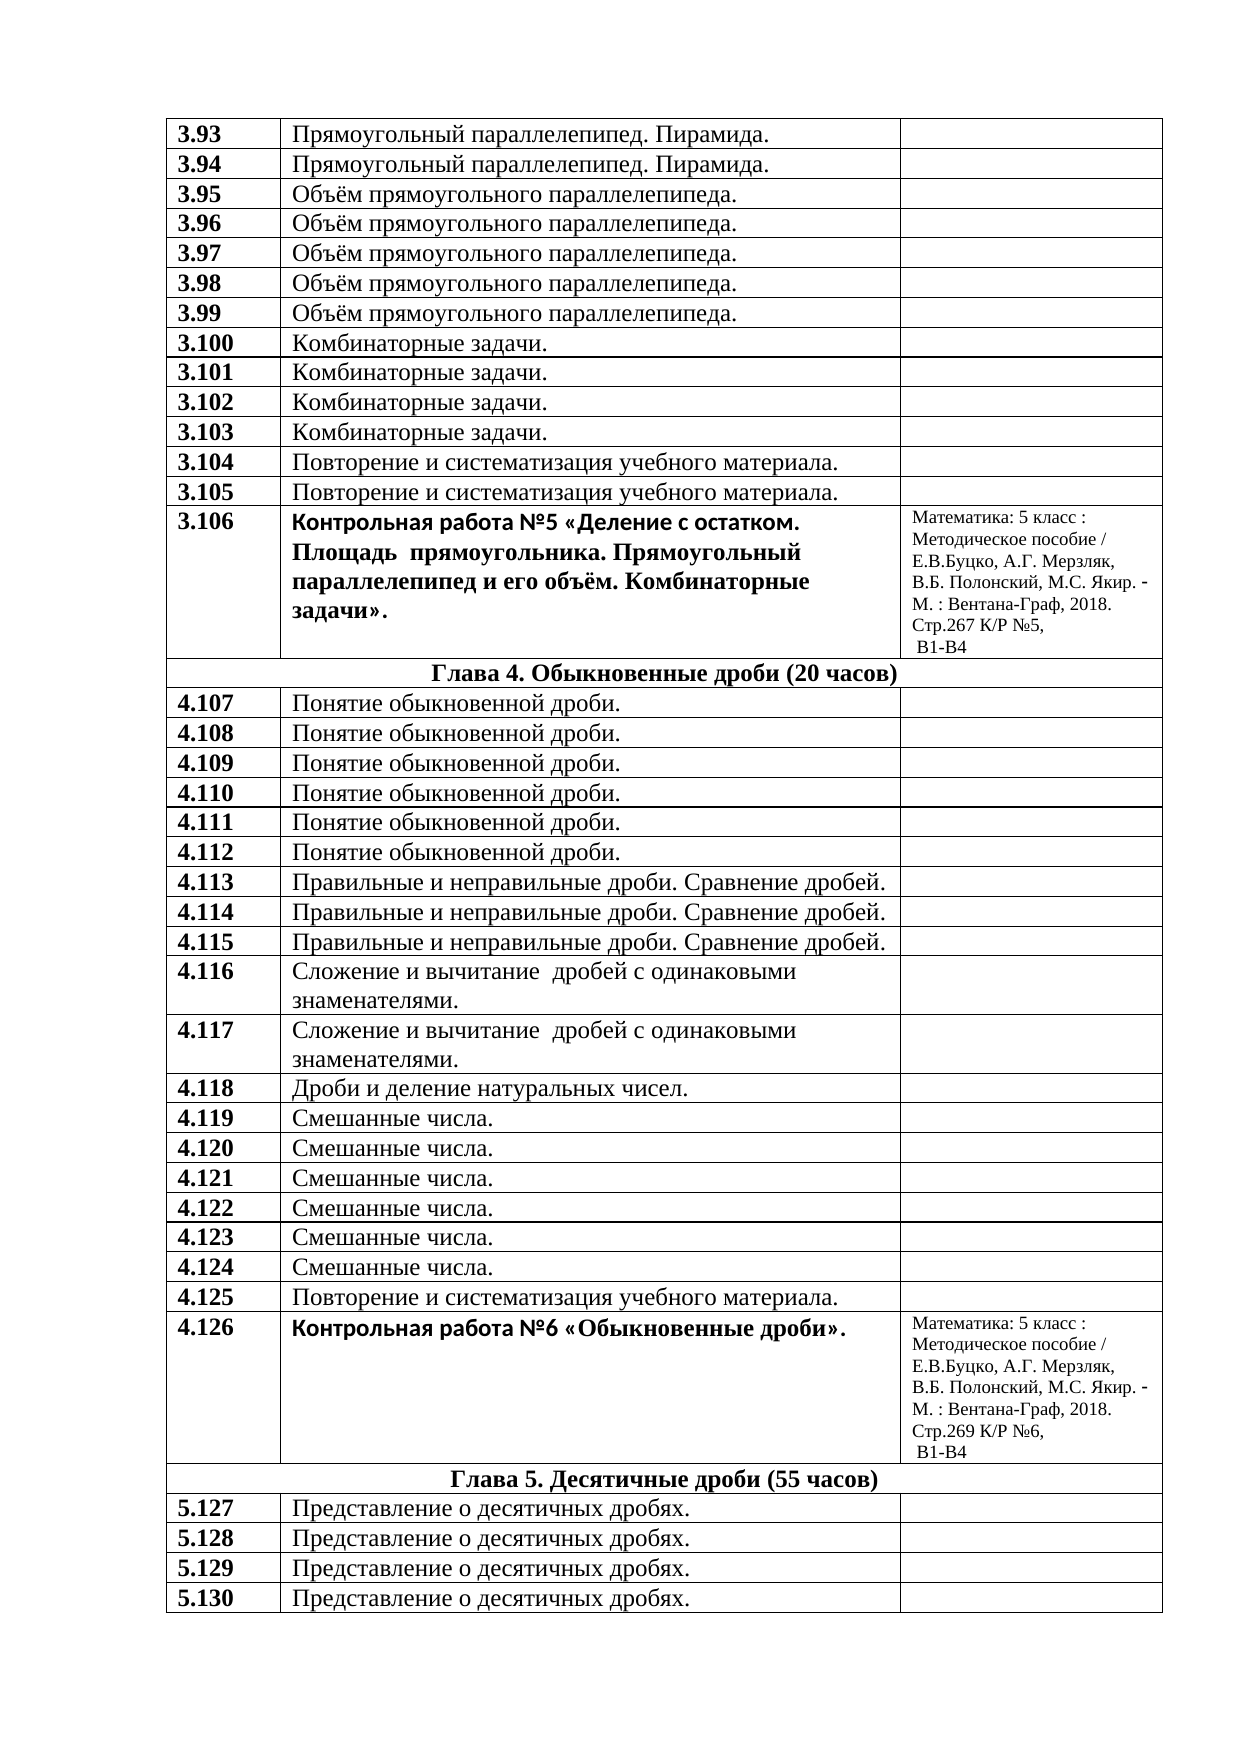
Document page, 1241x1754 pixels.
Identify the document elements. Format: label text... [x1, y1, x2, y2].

table_cell 4.115 [167, 927, 280, 955]
table_cell 3.98 [167, 268, 280, 297]
table_cell Смешанные числа. [281, 1103, 900, 1132]
table_cell [901, 867, 1162, 896]
table_cell 3.101 [167, 358, 280, 386]
table_cell Представление о десятичных дробях. [281, 1553, 900, 1582]
table_cell 3.94 [167, 149, 280, 178]
table_cell 4.126 [167, 1312, 280, 1463]
table_cell Смешанные числа. [281, 1163, 900, 1192]
table_cell 4.111 [167, 808, 280, 836]
table_cell [901, 119, 1162, 148]
table_cell Контрольная работа №5 «Деление с остатком. Площадь прямоугольника. Прямоугольный параллелепипед и его объём. Комбинаторные задачи». [281, 506, 900, 657]
table_cell Представление о десятичных дробях. [281, 1523, 900, 1552]
table_cell 4.125 [167, 1282, 280, 1311]
table_cell 4.114 [167, 897, 280, 926]
table_cell 3.106 [167, 506, 280, 657]
table_cell Объём прямоугольного параллелепипеда. [281, 179, 900, 207]
table_cell [901, 1074, 1162, 1102]
table_cell Смешанные числа. [281, 1133, 900, 1162]
table_cell Математика: 5 класс : Методическое пособие / Е.В.Буцко, А.Г. Мерзляк, В.Б. Полонский, М.С. Якир. М. : Вентана-Граф, 2018. Стр.269 К/Р №6, В1-В4 [901, 1312, 1162, 1463]
table_cell [901, 688, 1162, 717]
table_cell [901, 209, 1162, 237]
table_cell [901, 748, 1162, 777]
table_cell 3.99 [167, 298, 280, 327]
table_cell [901, 1282, 1162, 1311]
table_cell Повторение и систематизация учебного материала. [281, 477, 900, 505]
table_cell Понятие обыкновенной дроби. [281, 808, 900, 836]
table_cell [901, 149, 1162, 178]
table_cell Математика: 5 класс : Методическое пособие / Е.В.Буцко, А.Г. Мерзляк, В.Б. Полонский, М.С. Якир. М. : Вентана-Граф, 2018. Стр.267 К/Р №5, В1-В4 [901, 506, 1162, 657]
table_cell [901, 1133, 1162, 1162]
table_cell Сложение и вычитание дробей с одинаковыми знаменателями. [281, 1015, 900, 1072]
table_cell [901, 1163, 1162, 1192]
table_cell [901, 387, 1162, 416]
table_cell Объём прямоугольного параллелепипеда. [281, 298, 900, 327]
table_cell 4.124 [167, 1252, 280, 1281]
table_cell Объём прямоугольного параллелепипеда. [281, 268, 900, 297]
table_cell [901, 1103, 1162, 1132]
table_cell 5.127 [167, 1494, 280, 1522]
table_cell Правильные и неправильные дроби. Сравнение дробей. [281, 867, 900, 896]
table_cell 4.116 [167, 956, 280, 1014]
table_cell Повторение и систематизация учебного материала. [281, 1282, 900, 1311]
table_cell Правильные и неправильные дроби. Сравнение дробей. [281, 927, 900, 955]
table_cell Смешанные числа. [281, 1223, 900, 1251]
table_cell Объём прямоугольного параллелепипеда. [281, 209, 900, 237]
table_cell 3.93 [167, 119, 280, 148]
table_cell [901, 238, 1162, 267]
table_cell 3.97 [167, 238, 280, 267]
table_cell [901, 1193, 1162, 1221]
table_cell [281, 119, 900, 148]
table_cell [901, 358, 1162, 386]
table_cell 4.112 [167, 837, 280, 866]
table_cell [901, 927, 1162, 955]
table_cell [901, 1252, 1162, 1281]
table_cell 4.108 [167, 718, 280, 747]
table_cell 3.100 [167, 328, 280, 356]
table_cell 4.107 [167, 688, 280, 717]
table_cell Сложение и вычитание дробей с одинаковыми знаменателями. [281, 956, 900, 1014]
table_cell [901, 179, 1162, 207]
table_cell [901, 718, 1162, 747]
table_cell Понятие обыкновенной дроби. [281, 718, 900, 747]
table_cell Глава 5. Десятичные дроби (55 часов) [167, 1464, 1162, 1492]
table_cell 4.109 [167, 748, 280, 777]
table_cell Дроби и деление натуральных чисел. [281, 1074, 900, 1102]
table_cell 4.117 [167, 1015, 280, 1072]
table_cell [901, 298, 1162, 327]
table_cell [281, 1583, 900, 1612]
table_cell 4.118 [167, 1074, 280, 1102]
table_cell [901, 1015, 1162, 1072]
table_cell Контрольная работа №6 «Обыкновенные дроби». [281, 1312, 900, 1463]
table_cell [901, 897, 1162, 926]
table_cell Комбинаторные задачи. [281, 387, 900, 416]
table_cell [901, 808, 1162, 836]
table_cell 3.104 [167, 447, 280, 476]
table_cell Прямоугольный параллелепипед. Пирамида. [281, 149, 900, 178]
table_cell 4.120 [167, 1133, 280, 1162]
table_cell [901, 837, 1162, 866]
table_cell Комбинаторные задачи. [281, 358, 900, 386]
table_cell 4.110 [167, 778, 280, 806]
table_cell Комбинаторные задачи. [281, 328, 900, 356]
table_cell Понятие обыкновенной дроби. [281, 837, 900, 866]
table_cell [901, 956, 1162, 1014]
table_cell [901, 1494, 1162, 1522]
table_cell 4.122 [167, 1193, 280, 1221]
table_cell 3.95 [167, 179, 280, 207]
table_cell [901, 417, 1162, 446]
table_cell 4.119 [167, 1103, 280, 1132]
table_cell [901, 1523, 1162, 1552]
table_cell 3.96 [167, 209, 280, 237]
table_cell [901, 1583, 1162, 1612]
table_cell Смешанные числа. [281, 1252, 900, 1281]
table_cell 3.103 [167, 417, 280, 446]
table_cell Смешанные числа. [281, 1193, 900, 1221]
table_cell 4.121 [167, 1163, 280, 1192]
table_cell 4.113 [167, 867, 280, 896]
table_cell 3.105 [167, 477, 280, 505]
table_cell 5.129 [167, 1553, 280, 1582]
table_cell 5.130 [167, 1583, 280, 1612]
table_cell [901, 328, 1162, 356]
table_cell 5.128 [167, 1523, 280, 1552]
table_cell [901, 1223, 1162, 1251]
table_cell Понятие обыкновенной дроби. [281, 688, 900, 717]
table_cell [901, 1553, 1162, 1582]
table_cell Представление о десятичных дробях. [281, 1494, 900, 1522]
table_cell Глава 4. Обыкновенные дроби (20 часов) [167, 659, 1162, 687]
table_cell 3.102 [167, 387, 280, 416]
table_cell Повторение и систематизация учебного материала. [281, 447, 900, 476]
table_cell [901, 477, 1162, 505]
table_cell Понятие обыкновенной дроби. [281, 748, 900, 777]
table_cell [901, 268, 1162, 297]
table_cell [901, 778, 1162, 806]
table_cell Комбинаторные задачи. [281, 417, 900, 446]
table_cell 4.123 [167, 1223, 280, 1251]
table_cell [901, 447, 1162, 476]
table_cell Правильные и неправильные дроби. Сравнение дробей. [281, 897, 900, 926]
table_cell Понятие обыкновенной дроби. [281, 778, 900, 806]
table_cell Объём прямоугольного параллелепипеда. [281, 238, 900, 267]
